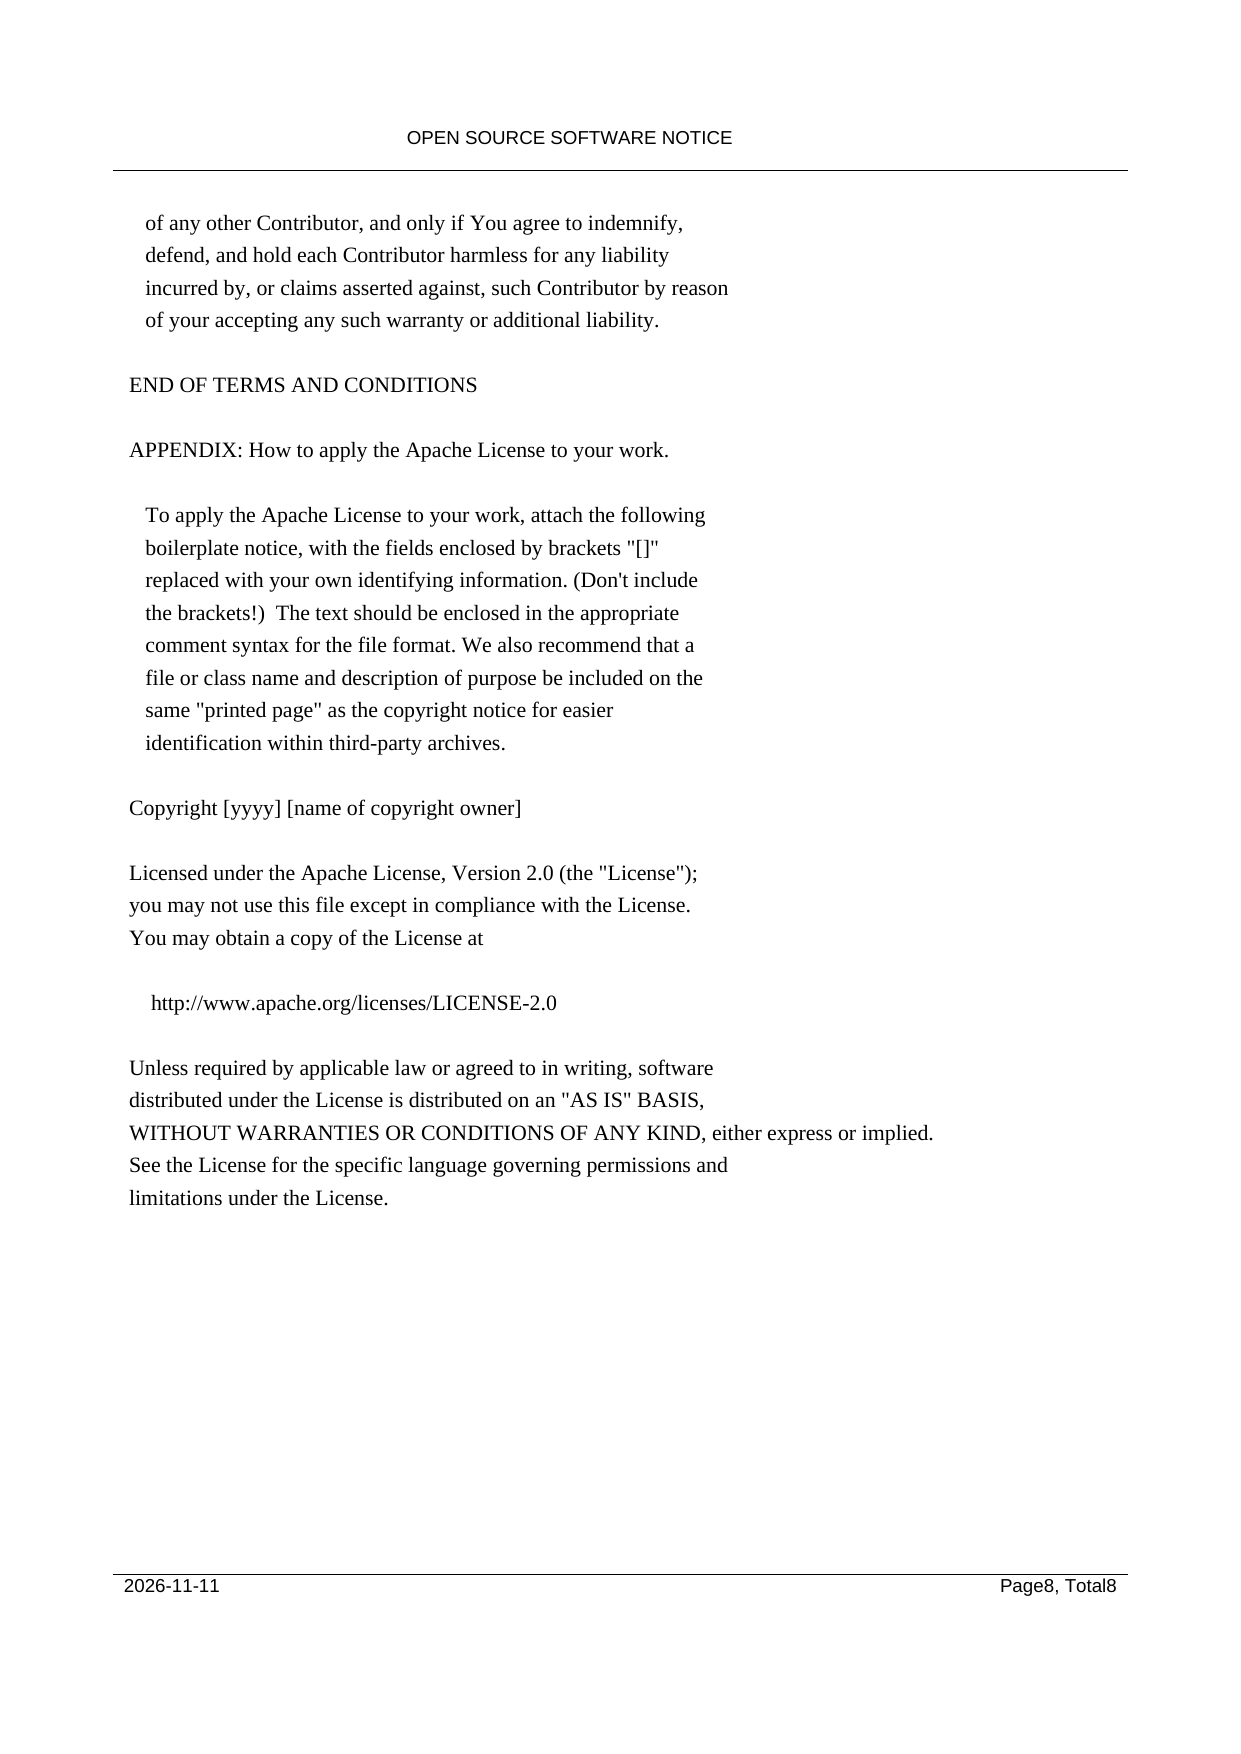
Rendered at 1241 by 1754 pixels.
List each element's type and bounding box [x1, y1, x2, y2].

text [112, 206, 1128, 1214]
